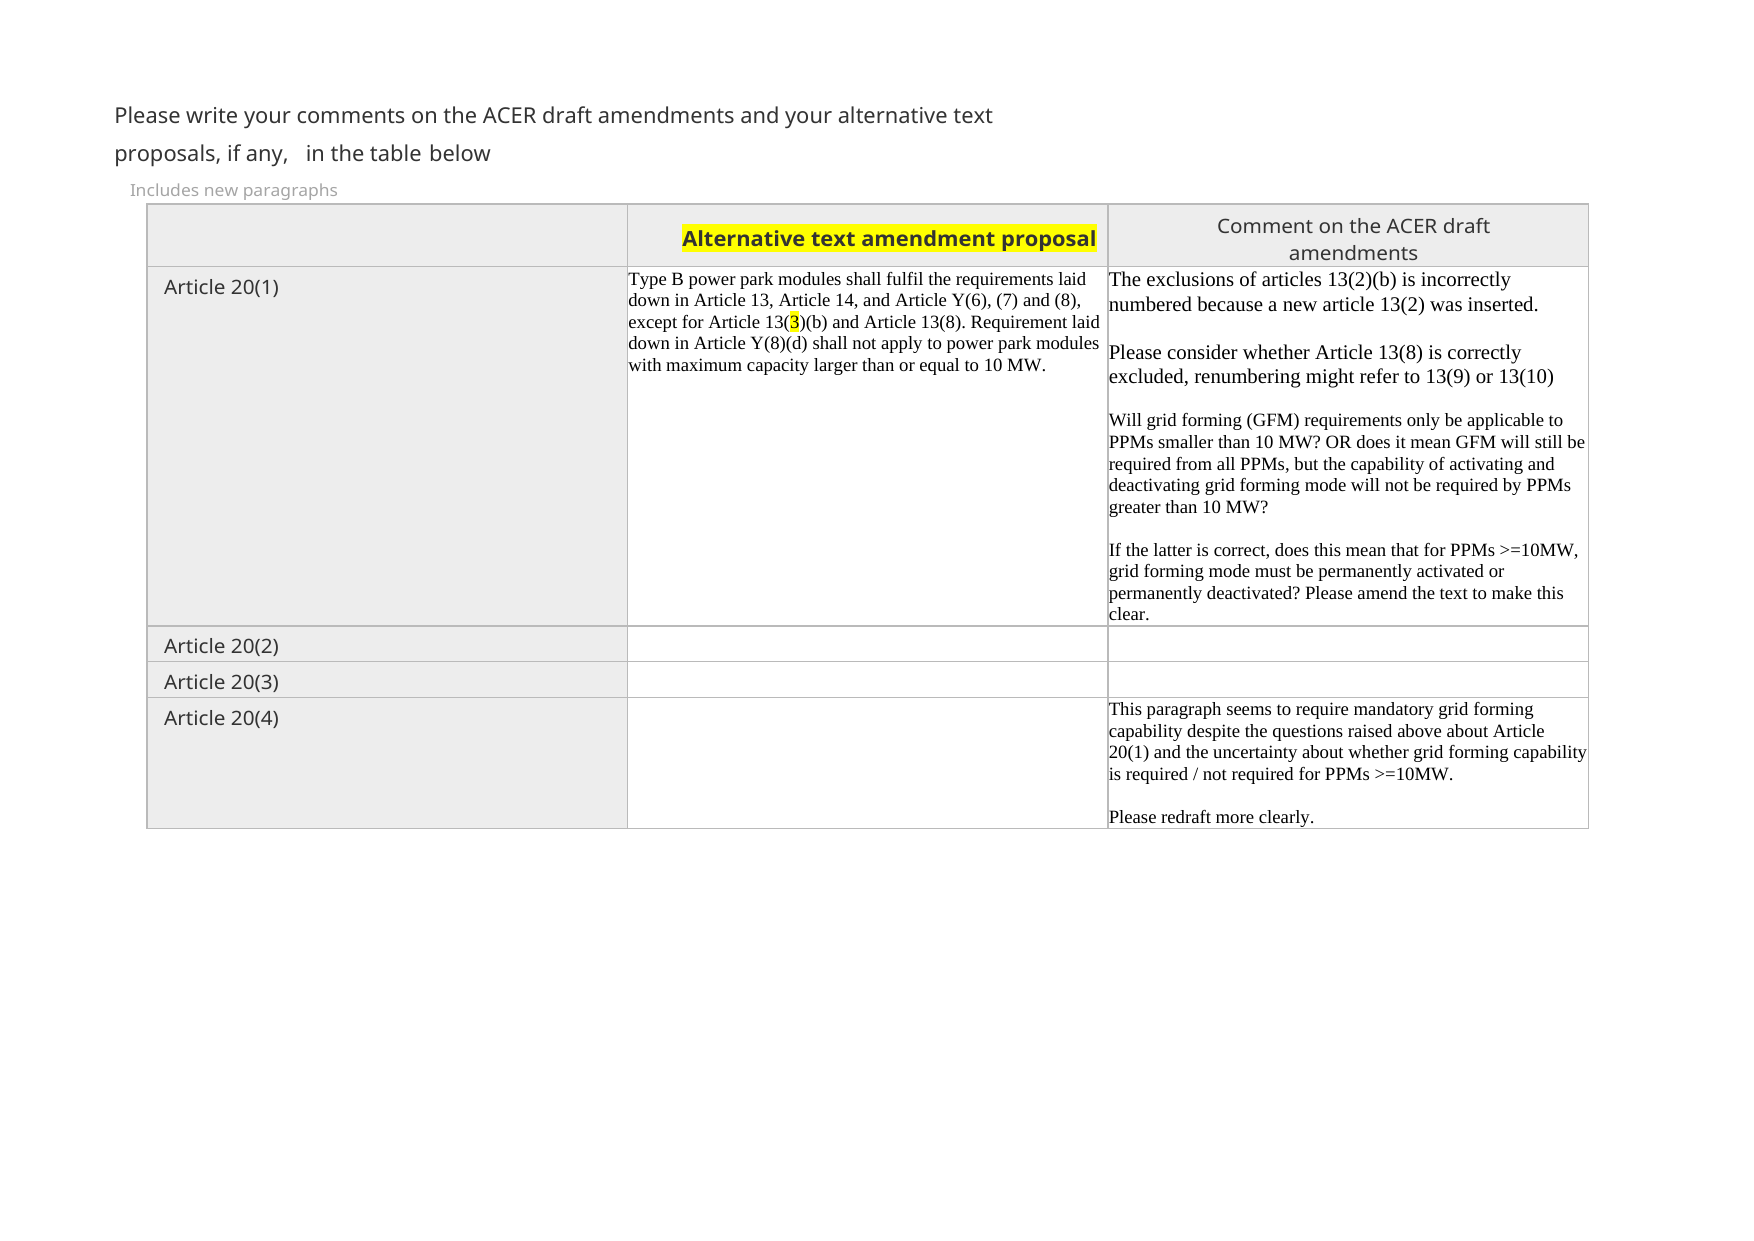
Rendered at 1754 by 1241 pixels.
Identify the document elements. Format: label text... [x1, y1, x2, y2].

table_cell [1109, 627, 1588, 661]
table_cell [628, 662, 1107, 697]
table_cell The exclusions of articles 13(2)(b) is incorrectly numbered because a new article 13(2) was inserted. Please consider whether Article 13(8) is correctly excluded, renumbering might refer to 13(9) or 13(10) Will grid forming (GFM) requirements only be applicable to PPMs smaller than 10 MW? OR does it mean GFM will still be required from all PPMs, but the capability of activating and deactivating grid forming mode will not be required by PPMs greater than 10 MW? If the latter is correct, does this mean that for PPMs >=10MW, grid forming mode must be permanently activated or permanently deactivated? Please amend the text to make this clear. [1109, 267, 1588, 625]
text Includes new paragraphs [130, 178, 1691, 201]
table_cell [628, 698, 1107, 828]
table_cell Article 20(4) [148, 698, 627, 828]
table_header Alternative text amendment proposal [628, 205, 1107, 266]
table_cell This paragraph seems to require mandatory grid forming capability despite the questions raised above about Article 20(1) and the uncertainty about whether grid forming capability is required / not required for PPMs >=10MW. Please redraft more clearly. [1109, 698, 1588, 828]
table_cell Article 20(2) [148, 627, 627, 661]
table_header [148, 205, 627, 266]
table_cell Article 20(1) [148, 267, 627, 625]
table_cell [628, 627, 1107, 661]
table_header Comment on the ACER draft amendments [1109, 205, 1588, 266]
table_cell Type B power park modules shall fulfil the requirements laid down in Article 13, Article 14, and Article Y(6), (7) and (8), except for Article 13(3)(b) and Article 13(8). Requirement laid down in Article Y(8)(d) shall not apply to power park modules with maximum capacity larger than or equal to 10 MW. [628, 267, 1107, 625]
text Please write your comments on the ACER draft amendments and your alternative text proposals, if any, in the table below [114, 100, 1103, 168]
table_cell Article 20(3) [148, 662, 627, 697]
table_cell [1109, 662, 1588, 697]
